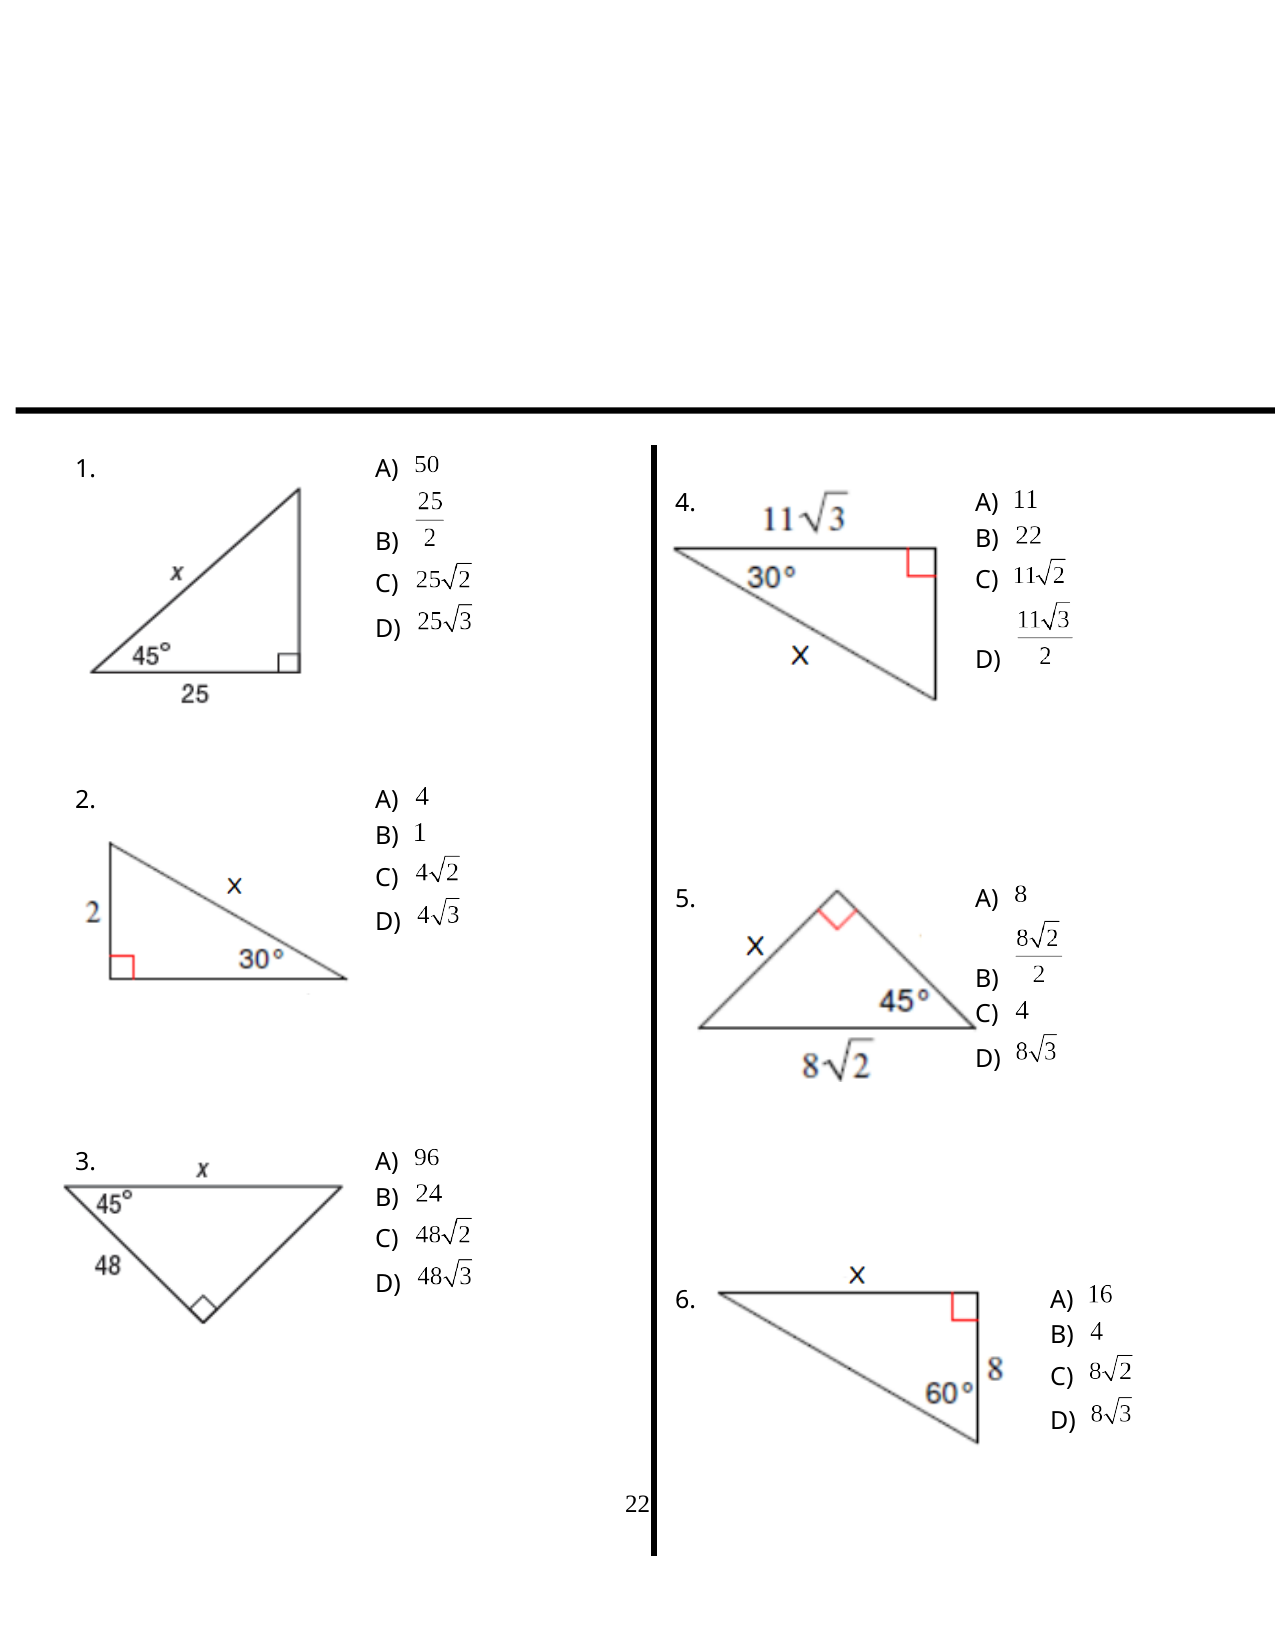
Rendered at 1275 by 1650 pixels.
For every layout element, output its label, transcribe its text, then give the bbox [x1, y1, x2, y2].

text D) [75, 893, 600, 938]
text 2. A) [75, 781, 600, 816]
text 4. A) [675, 484, 1200, 519]
text 3. A) [75, 1142, 600, 1178]
text B) [675, 915, 1200, 994]
picture [682, 1074, 986, 1082]
picture [671, 485, 976, 736]
picture [708, 1437, 1013, 1465]
text B) [675, 519, 1200, 554]
text C) [675, 994, 1200, 1030]
text C) [675, 554, 1200, 596]
text D) [675, 1392, 1200, 1437]
text 5. A) [675, 880, 1200, 915]
text D) [75, 1255, 600, 1300]
text C) [75, 852, 600, 893]
text B) [675, 1316, 1200, 1351]
text C) [75, 1213, 600, 1255]
text D) [675, 596, 1200, 675]
text B) [75, 1178, 600, 1213]
text D) [75, 600, 600, 644]
picture [71, 832, 367, 1004]
text D) [675, 1030, 1200, 1074]
text C) [75, 558, 600, 600]
text B) [75, 816, 600, 852]
picture [708, 1261, 1013, 1279]
text B) [75, 485, 600, 558]
text C) [675, 1351, 1200, 1392]
text 1. A) [75, 450, 600, 485]
text 6. A) [675, 1279, 1200, 1316]
